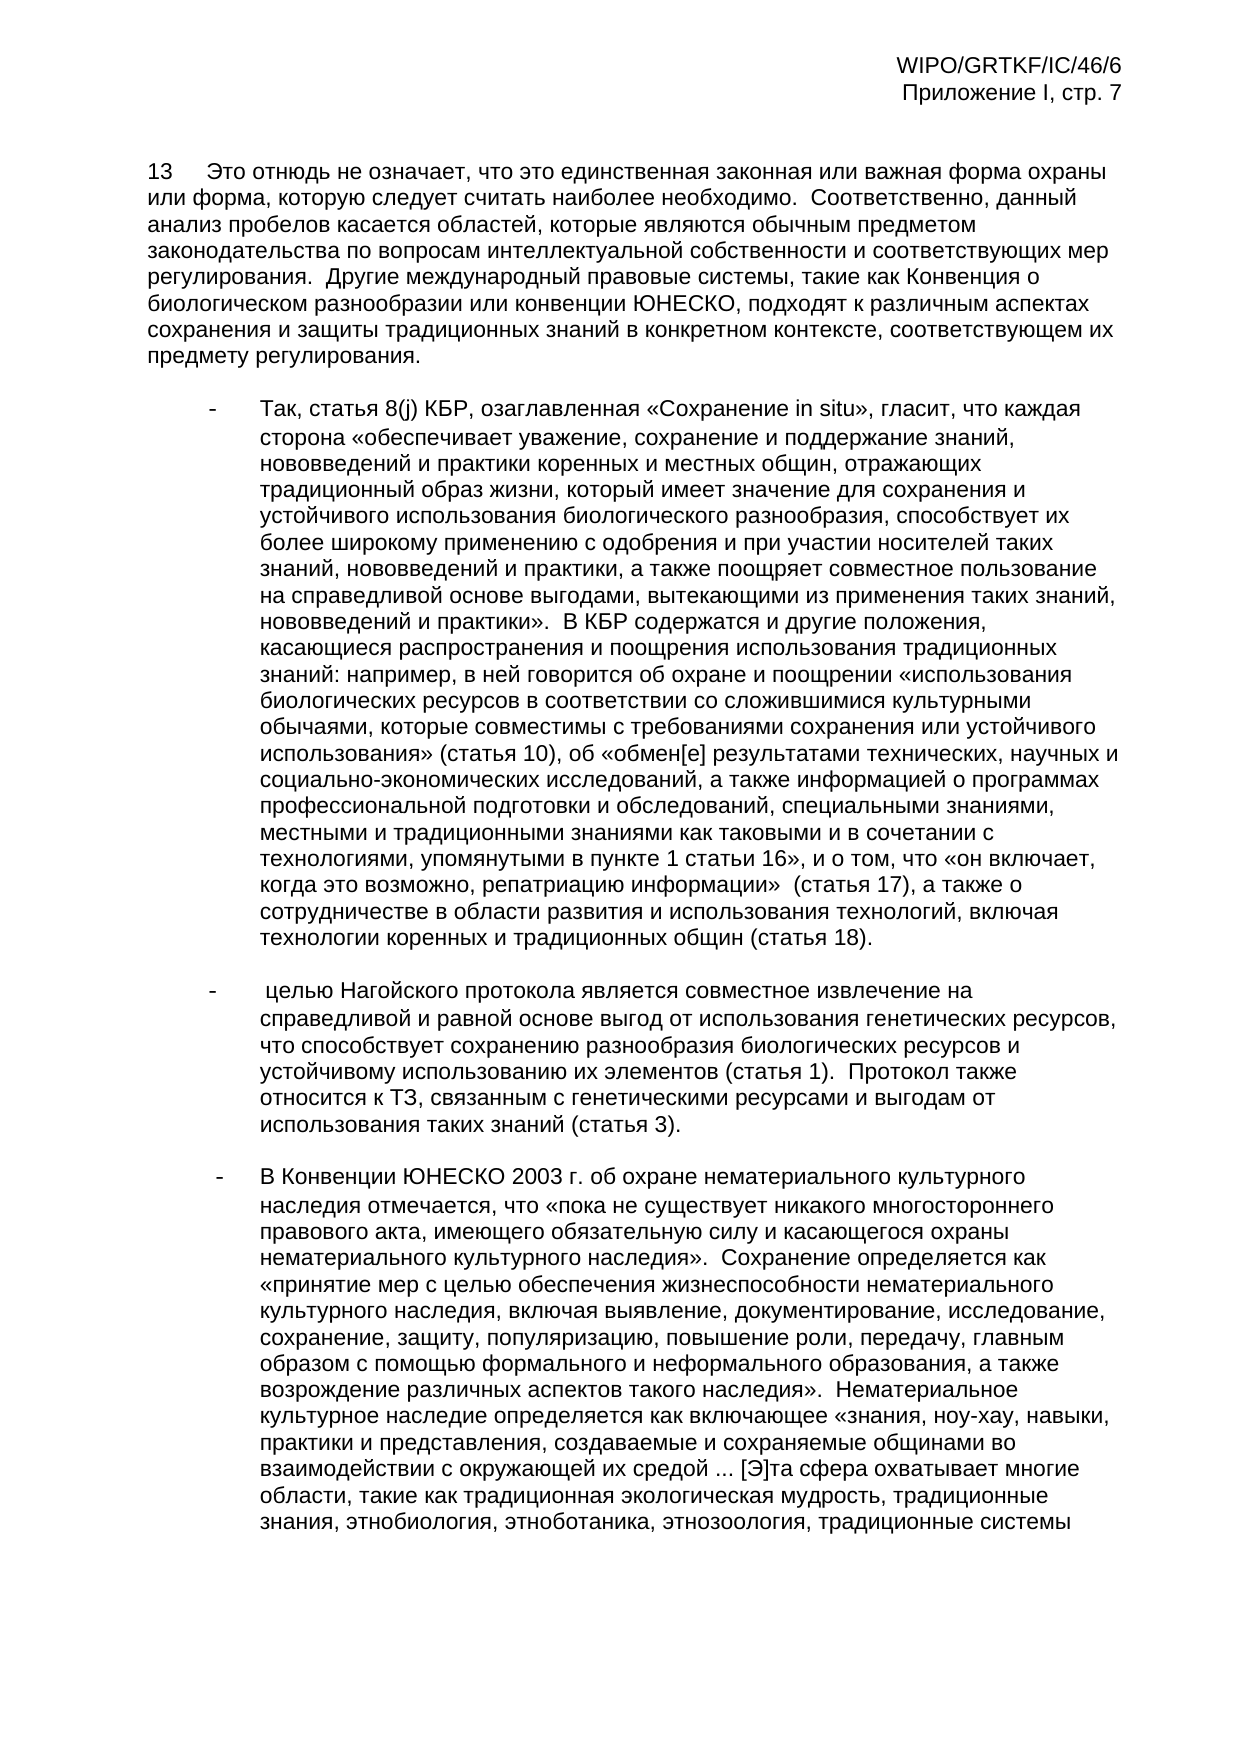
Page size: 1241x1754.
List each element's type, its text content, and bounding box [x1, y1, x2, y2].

list Так, статья 8(j) КБР, озаглавленная «Сохранение in situ», гласит, что каждая сторона «обеспечивает уважение, сохранение и поддержание знаний, нововведений и практики коренных и местных общин, отражающих традиционный образ жизни, который имеет значение для сохранения и устойчивого использования биологического разнообразия, способствует их более широкому применению с одобрения и при участии носителей таких знаний, нововведений и практики, а также поощряет совместное пользование на справедливой основе выгодами, вытекающими из применения таких знаний, нововведений и практики». В КБР содержатся и другие положения, касающиеся распространения и поощрения использования традиционных знаний: например, в ней говорится об охране и поощрении «использования биологических ресурсов в соответствии со сложившимися культурными обычаями, которые совместимы с требованиями сохранения или устойчивого использования» (статья 10), об «обмен[е] результатами технических, научных и социально-экономических исследований, а также информацией о программах профессиональной подготовки и обследований, специальными знаниями, местными и традиционными знаниями как таковыми и в сочетании с технологиями, упомянутыми в пункте 1 статьи 16», и о том, что «он включает, когда это возможно, репатриацию информации» (статья 17), а также о сотрудничестве в области развития и использования технологий, включая технологии коренных и традиционных общин (статья 18). [206, 395, 1122, 951]
text Это отнюдь не означает, что это единственная законная или важная форма охраны или форма, которую следует считать наиболее необходимо. Соответственно, данный анализ пробелов касается областей, которые являются обычным предметом законодательства по вопросам интеллектуальной собственности и соответствующих мер регулирования. Другие международный правовые системы, такие как Конвенция о биологическом разнообразии или конвенции ЮНЕСКО, подходят к различным аспектах сохранения и защиты традиционных знаний в конкретном контексте, соответствующем их предмету регулирования. [147, 158, 1122, 369]
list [213, 1163, 1122, 1534]
list целью Нагойского протокола является совместное извлечение на справедливой и равной основе выгод от использования генетических ресурсов, что способствует сохранению разнообразия биологических ресурсов и устойчивому использованию их элементов (статья 1). Протокол также относится к ТЗ, связанным с генетическими ресурсами и выгодам от использования таких знаний (статья 3). [206, 977, 1122, 1137]
